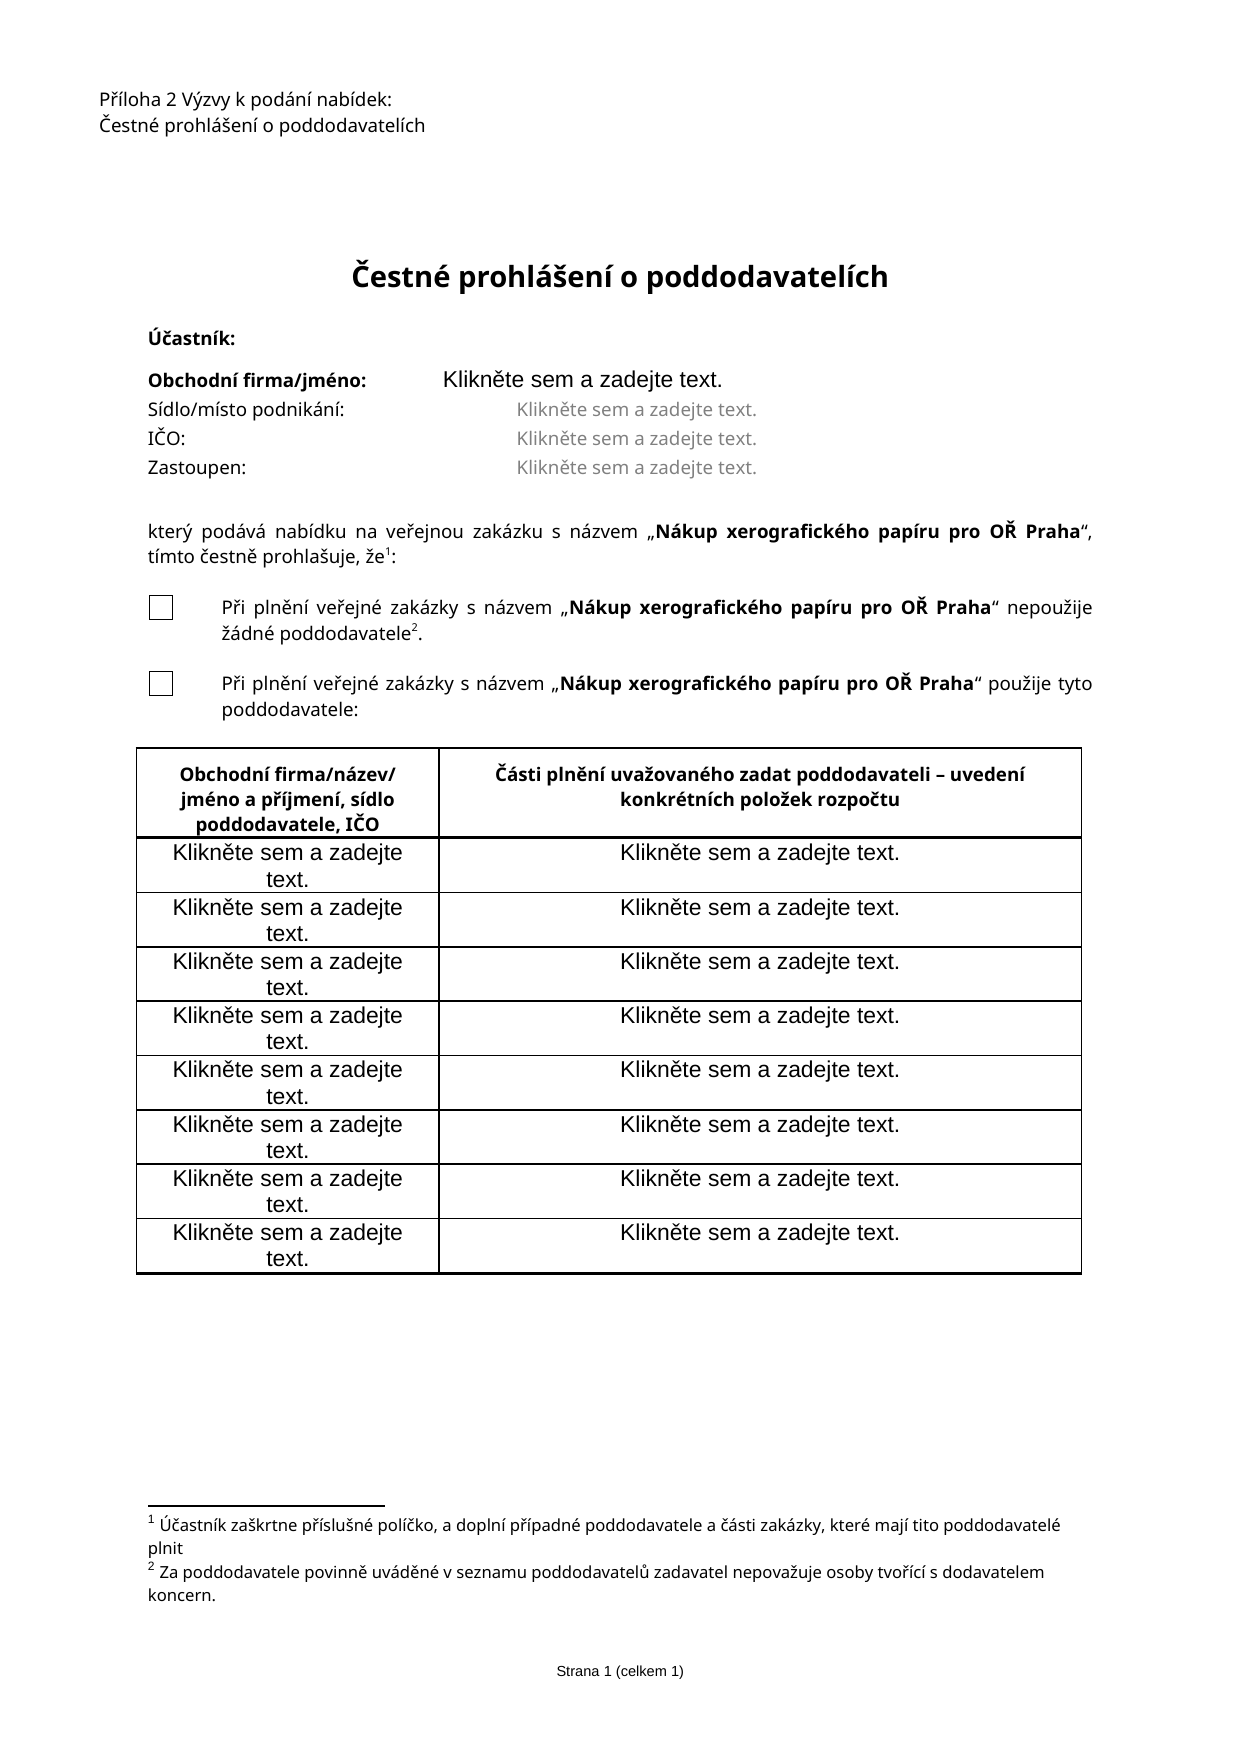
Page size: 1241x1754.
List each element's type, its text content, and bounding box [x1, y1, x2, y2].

text Sídlo/místo podnikání: [148, 393, 1093, 422]
text Účastník: [148, 321, 1093, 352]
text Při plnění veřejné zakázky s názvem „Nákup xerografického papíru pro OŘ Praha“ nepoužije žádné poddodavatele. [148, 594, 1093, 645]
title Čestné prohlášení o poddodavatelích [148, 256, 1093, 296]
text Při plnění veřejné zakázky s názvem „Nákup xerografického papíru pro OŘ Praha“ použije tyto poddodavatele: [148, 670, 1093, 721]
table_header Části plnění uvažovaného zadat poddodavateli – uvedení konkrétních položek rozpočtu [440, 749, 1081, 836]
text Zastoupen: [148, 451, 1093, 480]
text který podává nabídku na veřejnou zakázku s názvem „Nákup xerografického papíru pro OŘ Praha“, tímto čestně prohlašuje, že: [148, 518, 1093, 569]
table_header Obchodní firma/název/ jméno a příjmení, sídlo poddodavatele, IČO [137, 749, 438, 836]
text Obchodní firma/jméno: [148, 364, 1093, 393]
text IČO: [148, 422, 1093, 451]
